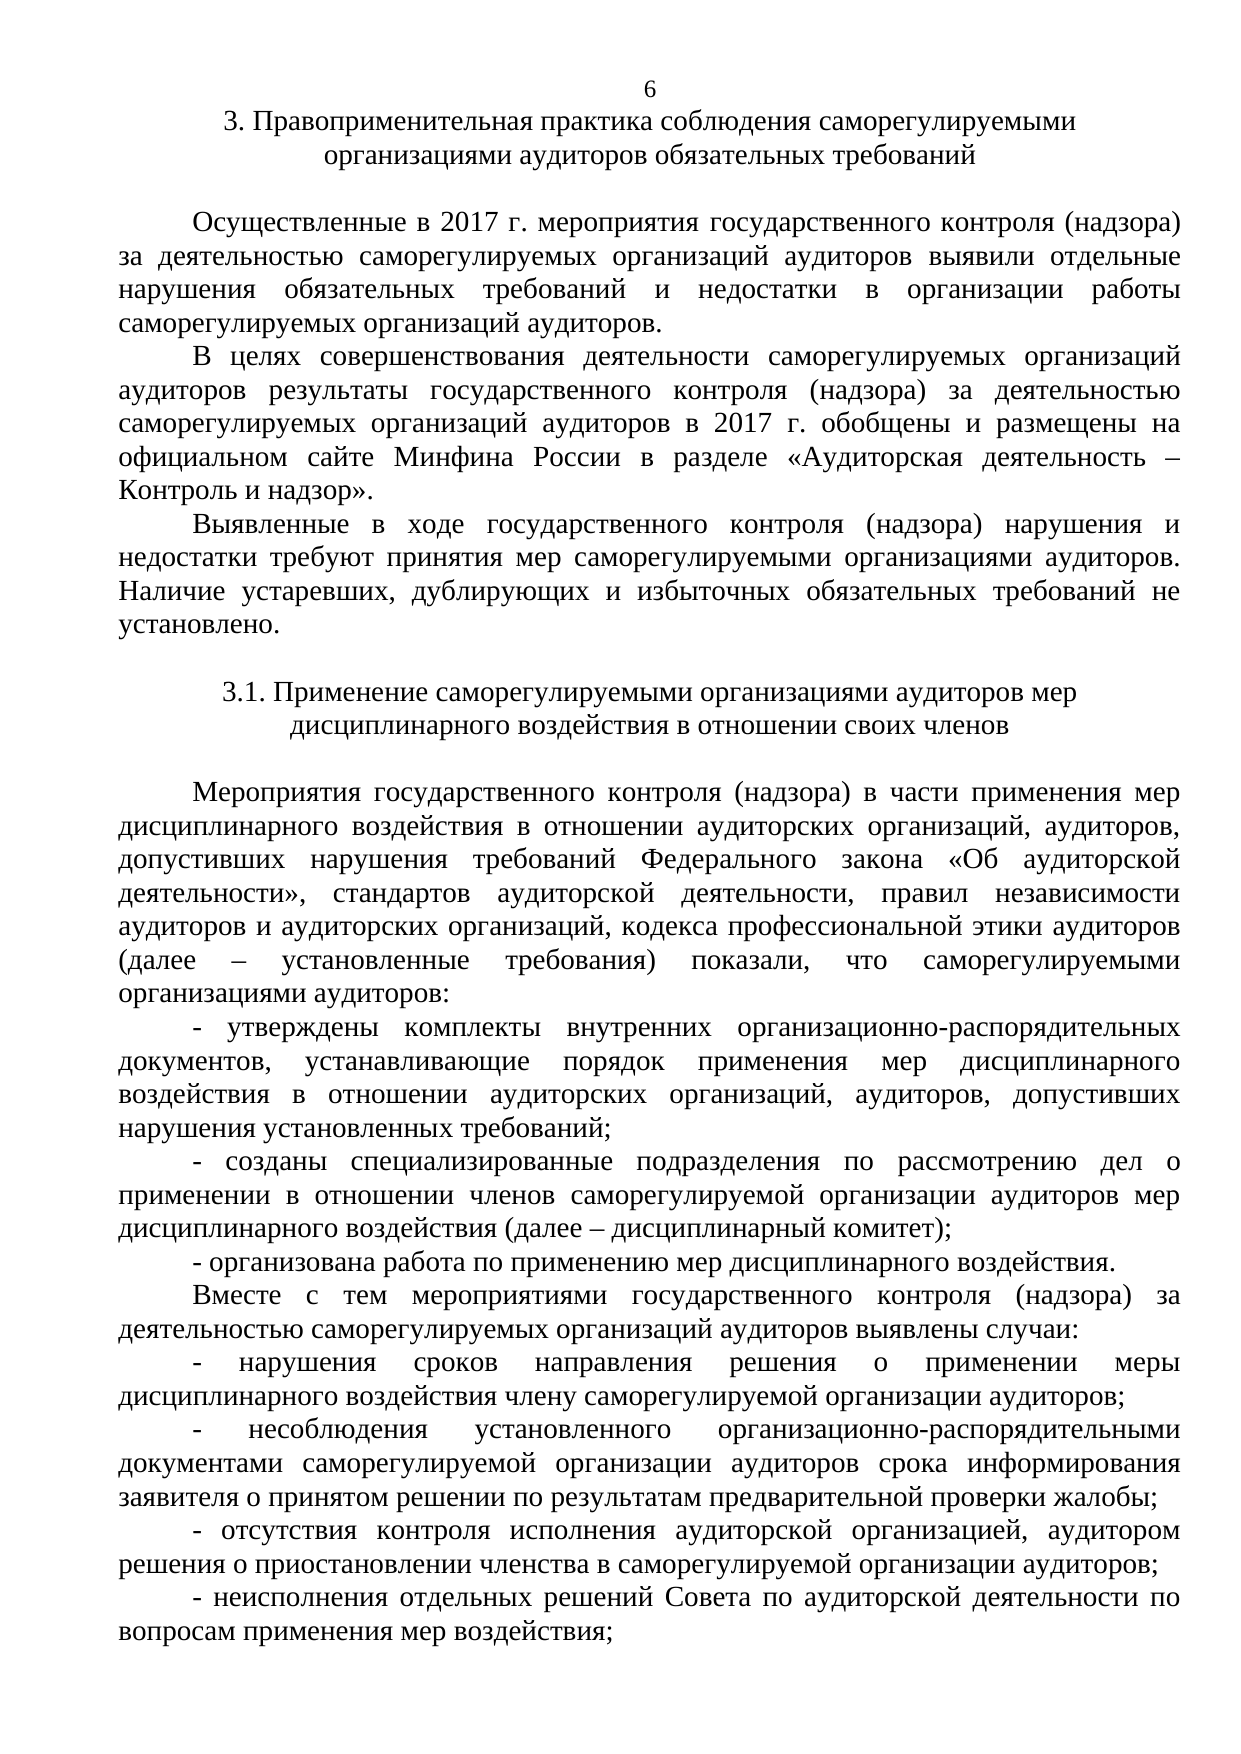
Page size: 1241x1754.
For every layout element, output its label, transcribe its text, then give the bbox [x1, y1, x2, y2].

text - созданы специализированные подразделения по рассмотрению дел о применении в отношении членов саморегулируемой организации аудиторов мер дисциплинарного воздействия (далее – дисциплинарный комитет); [118, 1143, 1181, 1244]
text - отсутствия контроля исполнения аудиторской организацией, аудитором решения о приостановлении членства в саморегулируемой организации аудиторов; [118, 1512, 1181, 1579]
text Вместе с тем мероприятиями государственного контроля (надзора) за деятельностью саморегулируемых организаций аудиторов выявлены случаи: [118, 1277, 1181, 1344]
text - несоблюдения установленного организационно-распорядительными документами саморегулируемой организации аудиторов срока информирования заявителя о принятом решении по результатам предварительной проверки жалобы; [118, 1412, 1181, 1512]
text В целях совершенствования деятельности саморегулируемых организаций аудиторов результаты государственного контроля (надзора) за деятельностью саморегулируемых организаций аудиторов в 2017 г. обобщены и размещены на официальном сайте Минфина России в разделе «Аудиторская деятельность – Контроль и надзор». [118, 338, 1181, 506]
text - неисполнения отдельных решений Совета по аудиторской деятельности по вопросам применения мер воздействия; [118, 1579, 1181, 1646]
text 3. Правоприменительная практика соблюдения саморегулируемыми [118, 103, 1181, 137]
text Осуществленные в 2017 г. мероприятия государственного контроля (надзора) за деятельностью саморегулируемых организаций аудиторов выявили отдельные нарушения обязательных требований и недостатки в организации работы саморегулируемых организаций аудиторов. [118, 204, 1181, 338]
text - нарушения сроков направления решения о применении меры дисциплинарного воздействия члену саморегулируемой организации аудиторов; [118, 1344, 1181, 1412]
text организациями аудиторов обязательных требований [118, 137, 1181, 171]
text - организована работа по применению мер дисциплинарного воздействия. [118, 1244, 1181, 1277]
text - утверждены комплекты внутренних организационно-распорядительных документов, устанавливающие порядок применения мер дисциплинарного воздействия в отношении аудиторских организаций, аудиторов, допустивших нарушения установленных требований; [118, 1009, 1181, 1143]
text дисциплинарного воздействия в отношении своих членов [118, 707, 1181, 741]
text Мероприятия государственного контроля (надзора) в части применения мер дисциплинарного воздействия в отношении аудиторских организаций, аудиторов, допустивших нарушения требований Федерального закона «Об аудиторской деятельности», стандартов аудиторской деятельности, правил независимости аудиторов и аудиторских организаций, кодекса профессиональной этики аудиторов (далее – установленные требования) показали, что саморегулируемыми организациями аудиторов: [118, 774, 1181, 1009]
text Выявленные в ходе государственного контроля (надзора) нарушения и недостатки требуют принятия мер саморегулируемыми организациями аудиторов. Наличие устаревших, дублирующих и избыточных обязательных требований не установлено. [118, 506, 1181, 640]
text 3.1. Применение саморегулируемыми организациями аудиторов мер [118, 674, 1181, 707]
